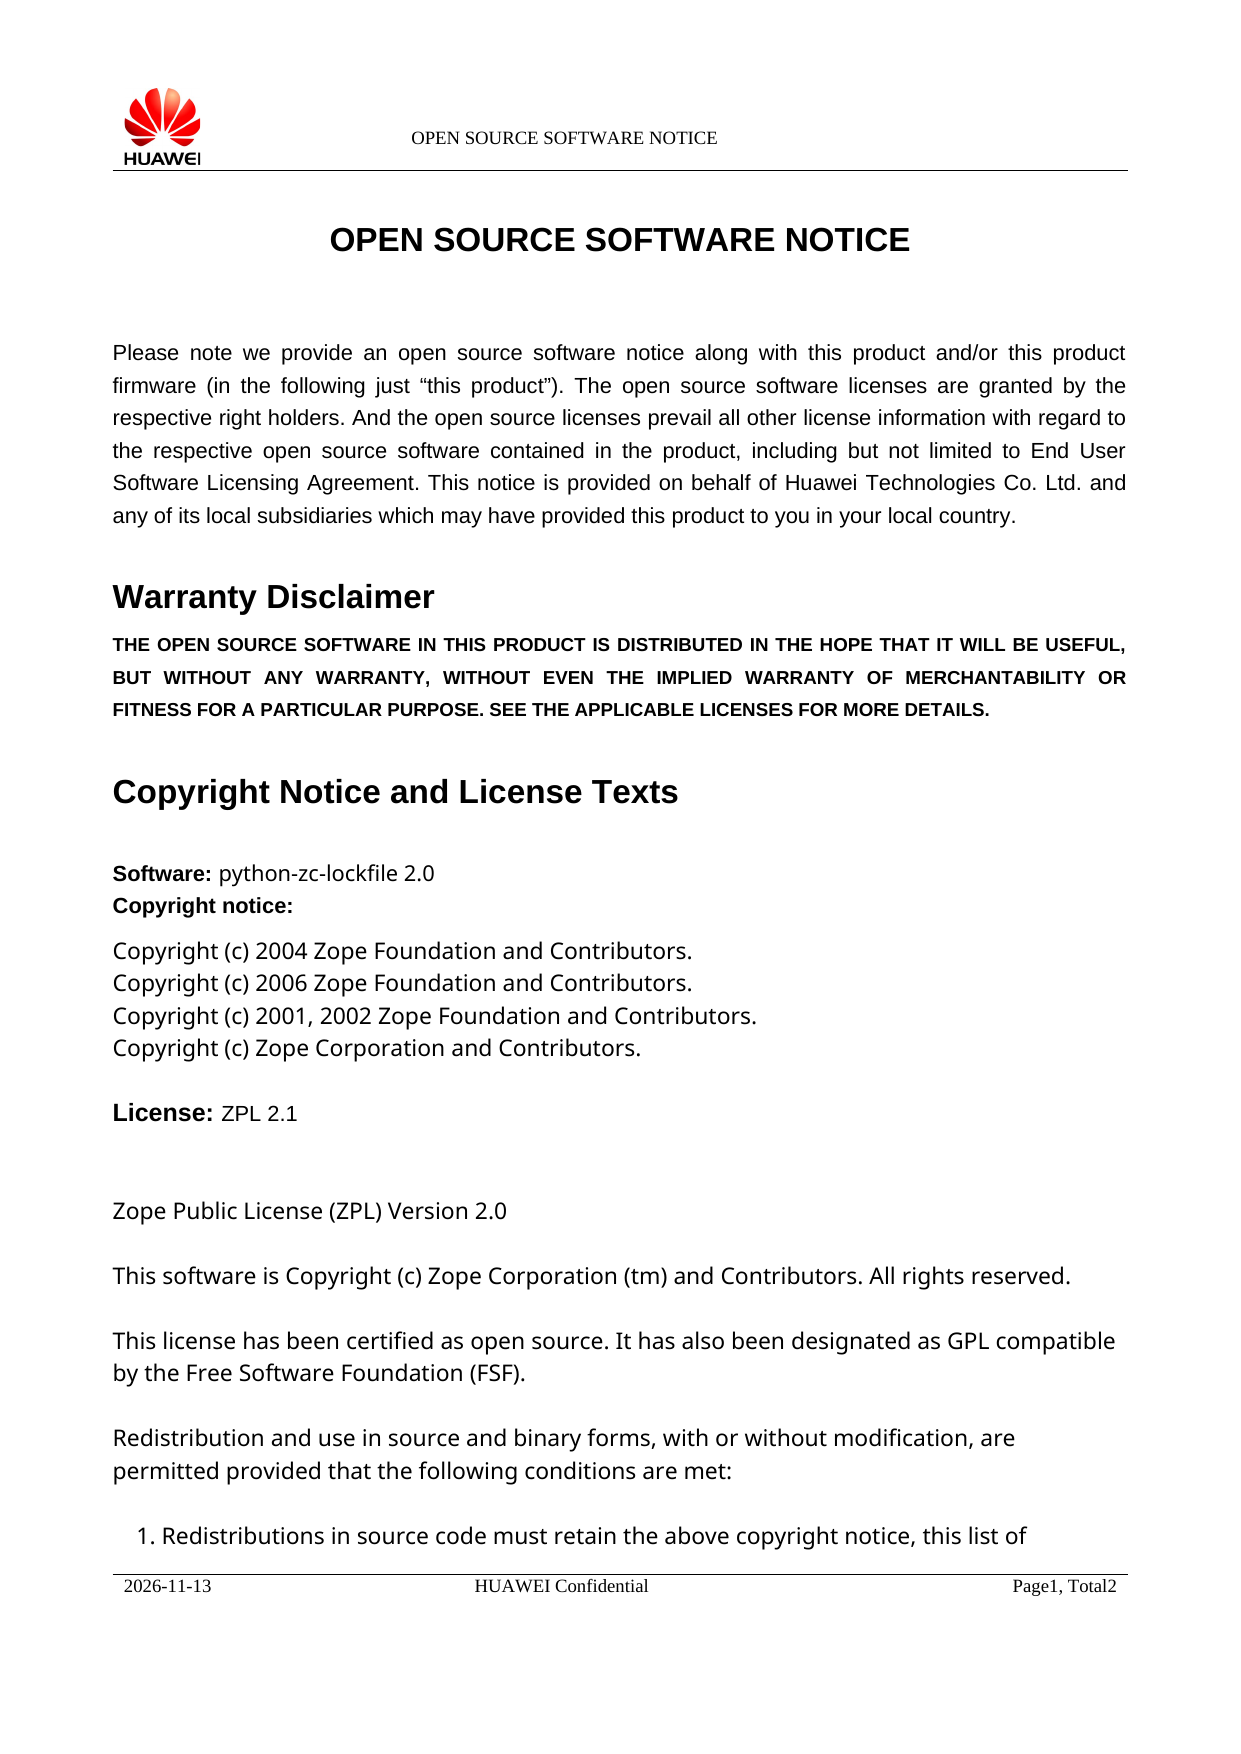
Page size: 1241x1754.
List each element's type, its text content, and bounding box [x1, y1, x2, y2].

text Redistribution and use in source and binary forms, with or without modification, are permitted provided that the following conditions are met: [112, 1421, 1128, 1486]
text License: ZPL 2.1 [112, 1096, 1128, 1129]
text 1. Redistributions in source code must retain the above copyright notice, this list of conditions, and the following disclaimer. [112, 1519, 1128, 1551]
text Zope Public License (ZPL) Version 2.0 [112, 1194, 1128, 1226]
picture [124, 88, 201, 165]
text OPEN SOURCE SOFTWARE NOTICE [112, 206, 1128, 271]
text The open source software in this product is distributed in the hope that it will be useful, but WITHOUT ANY WARRANTY, without even the implied warranty of MERCHANTABILITY or FITNESS FOR A PARTICULAR PURPOSE. See the applicable licenses for more details. [112, 629, 1128, 726]
title Software: python-zc-lockfile 2.0 [112, 856, 1128, 889]
text Copyright notice: [112, 889, 1128, 921]
text Copyright Notice and License Texts [112, 759, 1128, 824]
text Copyright (c) 2004 Zope Foundation and Contributors. Copyright (c) 2006 Zope Foundation and Contributors. Copyright (c) 2001, 2002 Zope Foundation and Contributors. Copyright (c) Zope Corporation and Contributors. [112, 934, 1128, 1096]
text Warranty Disclaimer [112, 564, 1128, 629]
text This license has been certified as open source. It has also been designated as GPL compatible by the Free Software Foundation (FSF). [112, 1324, 1128, 1389]
text Please note we provide an open source software notice along with this product and/or this product firmware (in the following just “this product”). The open source software licenses are granted by the respective right holders. And the open source licenses prevail all other license information with regard to the respective open source software contained in the product, including but not limited to End User Software Licensing Agreement. This notice is provided on behalf of Huawei Technologies Co. Ltd. and any of its local subsidiaries which may have provided this product to you in your local country. [112, 336, 1128, 531]
text This software is Copyright (c) Zope Corporation (tm) and Contributors. All rights reserved. [112, 1259, 1128, 1291]
